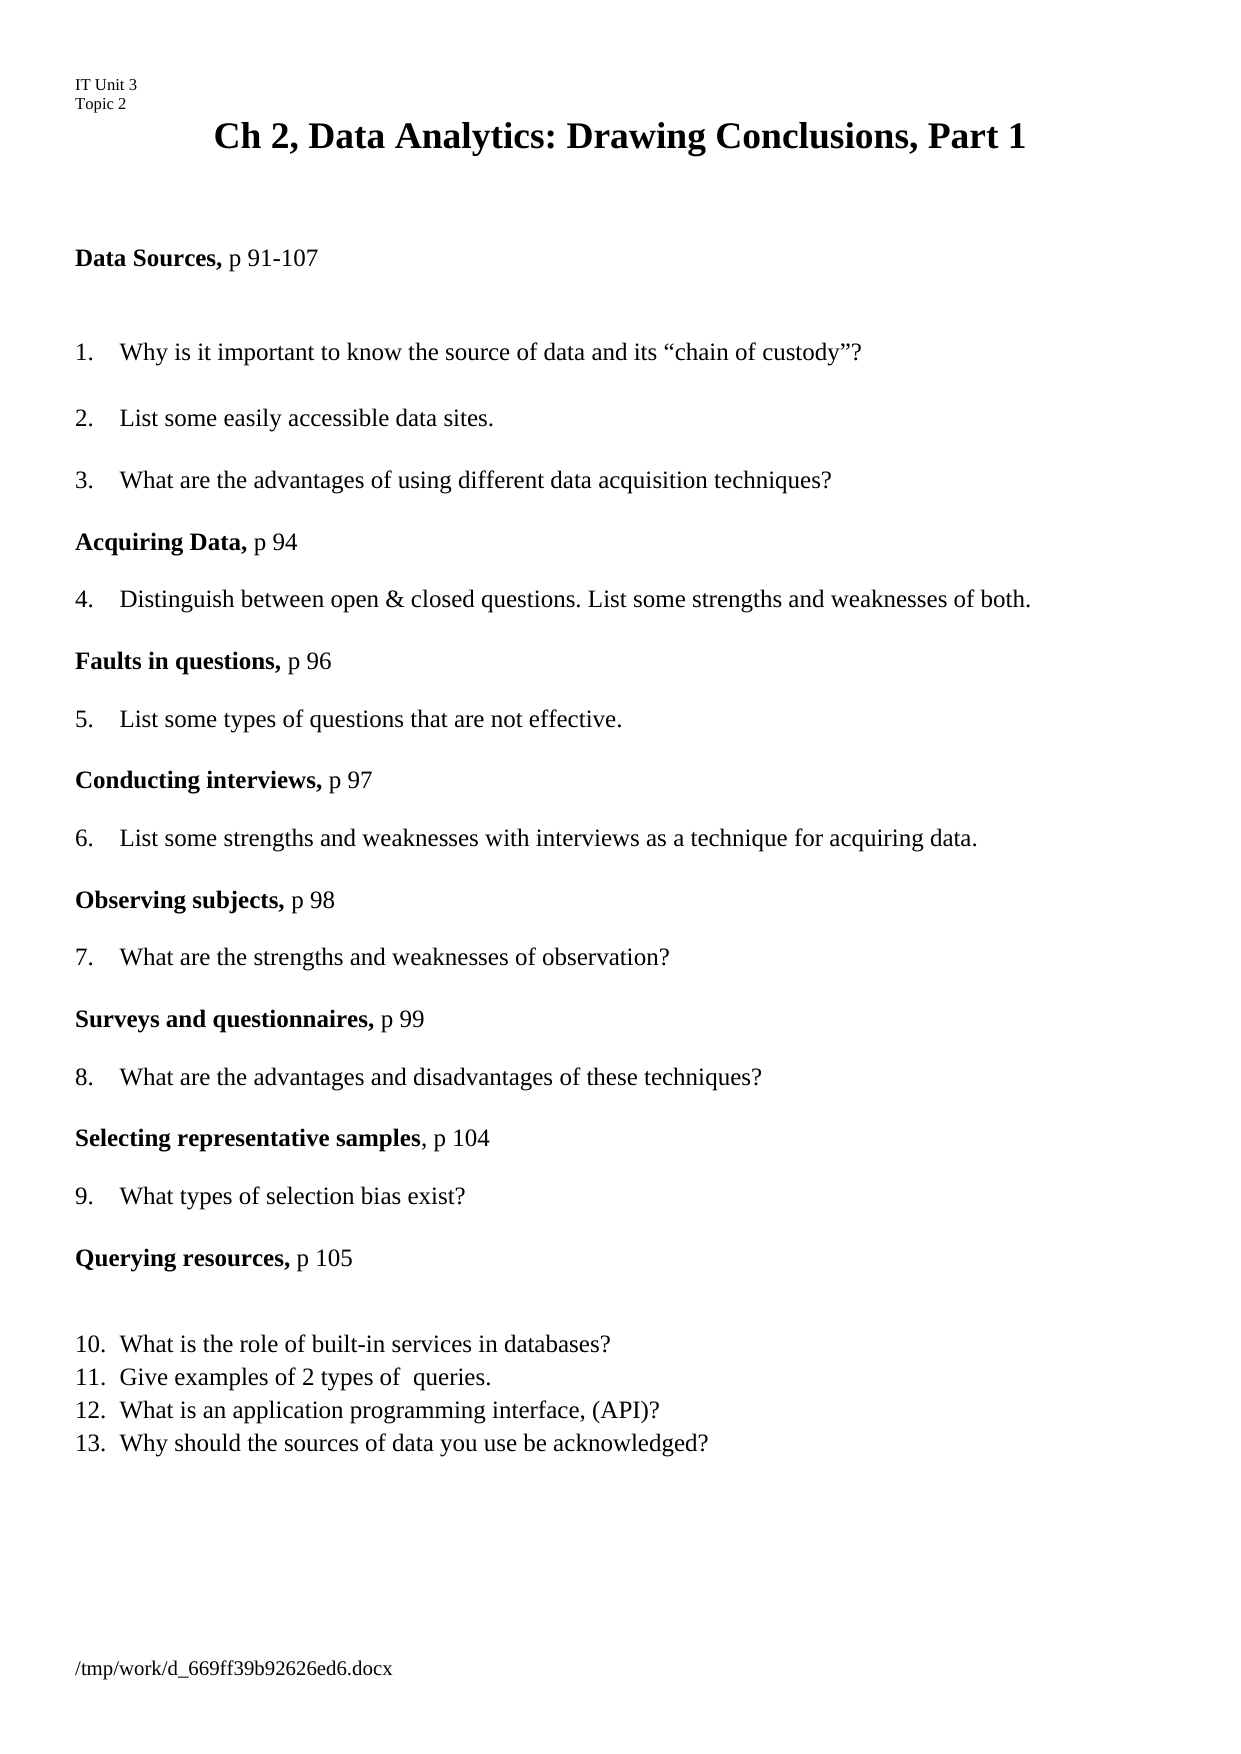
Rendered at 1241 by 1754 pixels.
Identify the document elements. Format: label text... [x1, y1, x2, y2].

list List some strengths and weaknesses with interviews as a technique for acquiring data. [75, 823, 1165, 852]
list What is the role of built-in services in databases? [75, 1329, 1165, 1358]
text Surveys and questionnaires, p 99 [75, 1004, 1165, 1033]
text Querying resources, p 105 [75, 1243, 1165, 1271]
text Observing subjects, p 98 [75, 885, 1165, 914]
text Faults in questions, p 96 [75, 646, 1165, 675]
text Selecting representative samples, p 104 [75, 1123, 1165, 1152]
list What is an application programming interface, (API)? [75, 1395, 1165, 1424]
text Data Sources, p 91-107 [75, 243, 1165, 271]
list Distinguish between open & closed questions. List some strengths and weaknesses of both. [75, 584, 1165, 613]
list List some types of questions that are not effective. [75, 704, 1165, 733]
list Why should the sources of data you use be acknowledged? [75, 1428, 1165, 1457]
text IT Unit 3 [75, 75, 1165, 94]
text Acquiring Data, p 94 [75, 527, 1165, 556]
list Why is it important to know the source of data and its “chain of custody”? [75, 337, 1165, 366]
list What are the advantages of using different data acquisition techniques? [75, 465, 1165, 494]
text Topic 2 [75, 94, 1165, 113]
list What are the strengths and weaknesses of observation? [75, 942, 1165, 971]
list Give examples of 2 types of queries. [75, 1362, 1165, 1391]
subtitle Ch 2, Data Analytics: Drawing Conclusions, Part 1 [75, 113, 1165, 156]
list What are the advantages and disadvantages of these techniques? [75, 1062, 1165, 1090]
list List some easily accessible data sites. [75, 403, 1165, 432]
text Conducting interviews, p 97 [75, 766, 1165, 794]
list What types of selection bias exist? [75, 1181, 1165, 1210]
